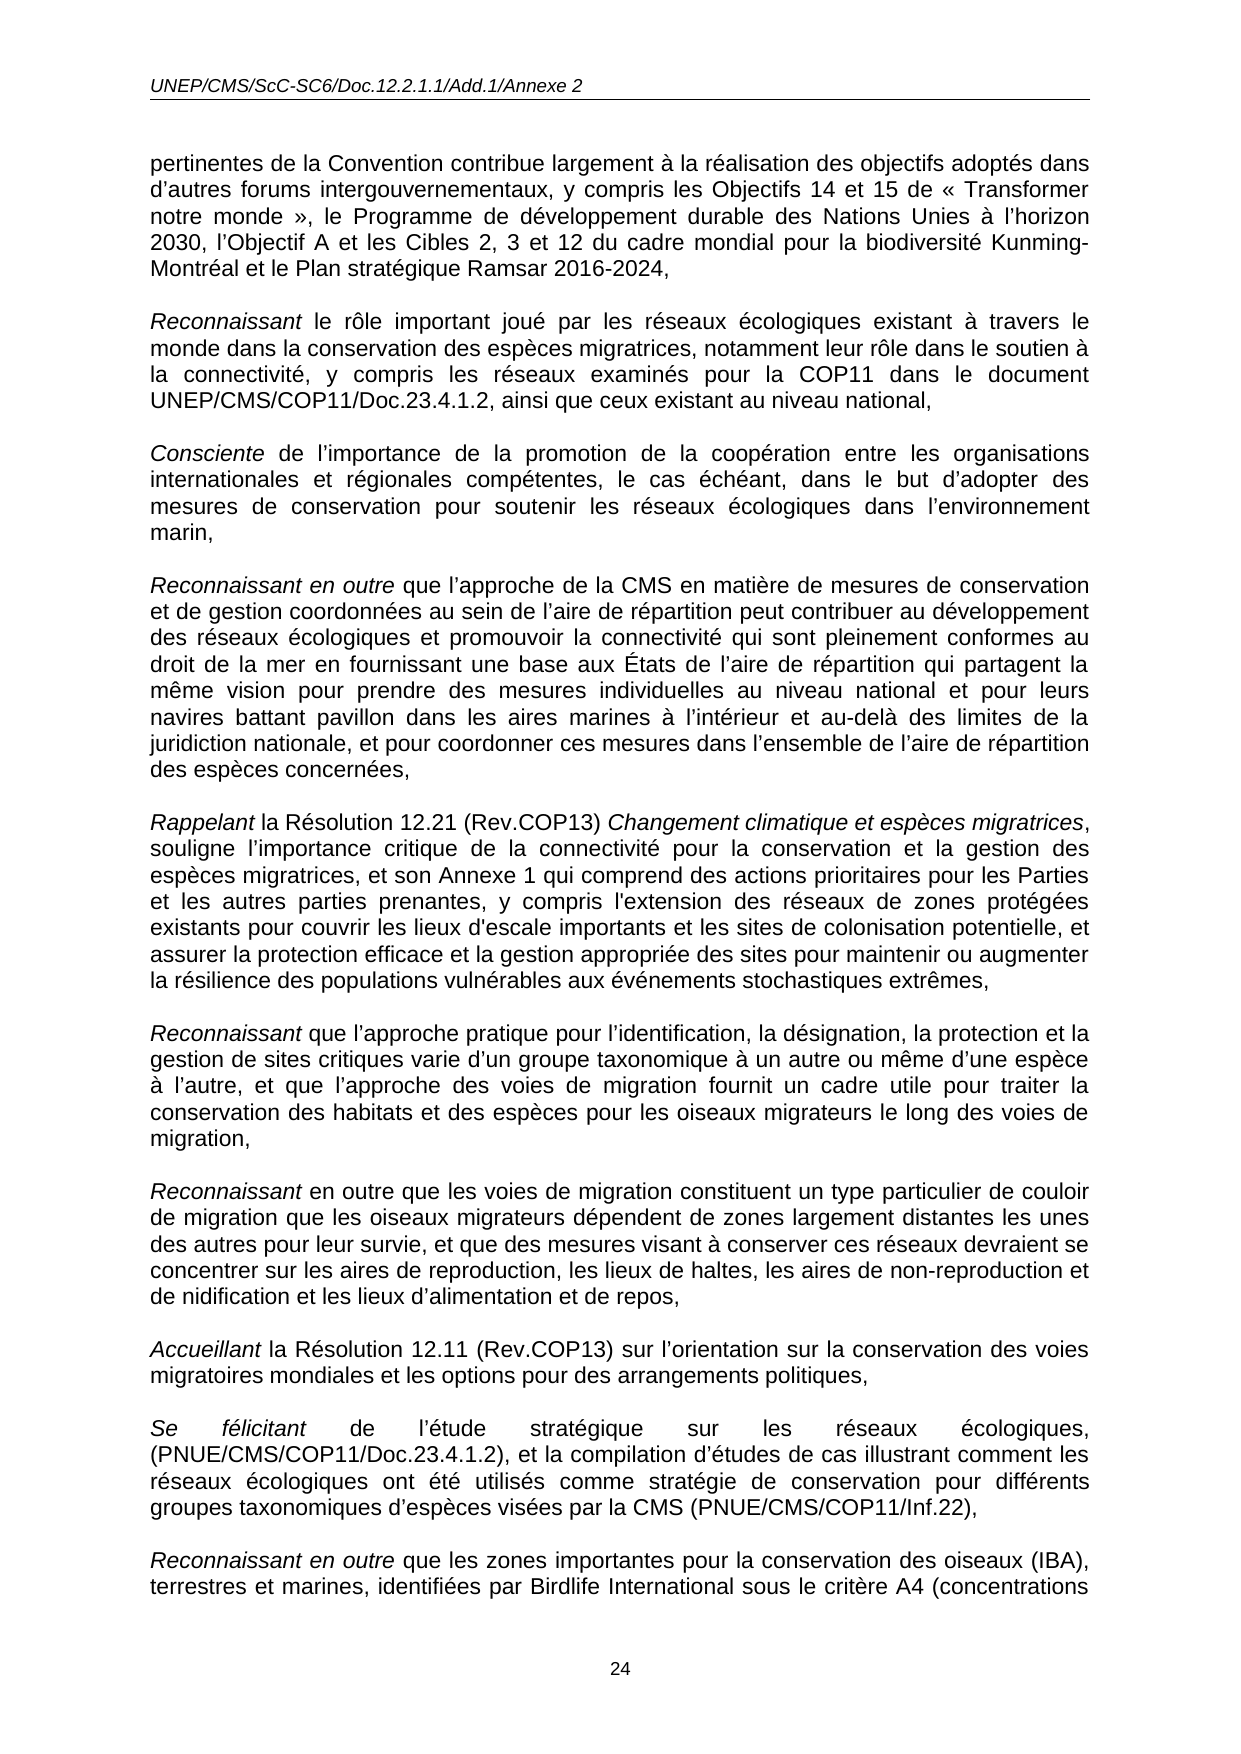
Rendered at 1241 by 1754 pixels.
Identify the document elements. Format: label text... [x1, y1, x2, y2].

text Accueillant la Résolution 12.11 (Rev.COP13) sur l’orientation sur la conservation des voies migratoires mondiales et les options pour des arrangements politiques, [150, 1336, 1090, 1389]
text Consciente de l’importance de la promotion de la coopération entre les organisations internationales et régionales compétentes, le cas échéant, dans le but d’adopter des mesures de conservation pour soutenir les réseaux écologiques dans l’environnement marin, [150, 440, 1090, 545]
text Rappelant la Résolution 12.21 (Rev.COP13) Changement climatique et espèces migratrices, souligne l’importance critique de la connectivité pour la conservation et la gestion des espèces migratrices, et son Annexe 1 qui comprend des actions prioritaires pour les Parties et les autres parties prenantes, y compris l'extension des réseaux de zones protégées existants pour couvrir les lieux d'escale importants et les sites de colonisation potentielle, et assurer la protection efficace et la gestion appropriée des sites pour maintenir ou augmenter la résilience des populations vulnérables aux événements stochastiques extrêmes, [150, 809, 1090, 993]
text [150, 150, 1090, 282]
text Reconnaissant en outre que l’approche de la CMS en matière de mesures de conservation et de gestion coordonnées au sein de l’aire de répartition peut contribuer au développement des réseaux écologiques et promouvoir la connectivité qui sont pleinement conformes au droit de la mer en fournissant une base aux États de l’aire de répartition qui partagent la même vision pour prendre des mesures individuelles au niveau national et pour leurs navires battant pavillon dans les aires marines à l’intérieur et au-delà des limites de la juridiction nationale, et pour coordonner ces mesures dans l’ensemble de l’aire de répartition des espèces concernées, [150, 572, 1090, 782]
text Se félicitant de l’étude stratégique sur les réseaux écologiques, (PNUE/CMS/COP11/Doc.23.4.1.2), et la compilation d’études de cas illustrant comment les réseaux écologiques ont été utilisés comme stratégie de conservation pour différents groupes taxonomiques d’espèces visées par la CMS (PNUE/CMS/COP11/Inf.22), [150, 1415, 1090, 1520]
text Reconnaissant le rôle important joué par les réseaux écologiques existant à travers le monde dans la conservation des espèces migratrices, notamment leur rôle dans le soutien à la connectivité, y compris les réseaux examinés pour la COP11 dans le document UNEP/CMS/COP11/Doc.23.4.1.2, ainsi que ceux existant au niveau national, [150, 308, 1090, 413]
text Reconnaissant que l’approche pratique pour l’identification, la désignation, la protection et la gestion de sites critiques varie d’un groupe taxonomique à un autre ou même d’une espèce à l’autre, et que l’approche des voies de migration fournit un cadre utile pour traiter la conservation des habitats et des espèces pour les oiseaux migrateurs le long des voies de migration, [150, 1020, 1090, 1151]
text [150, 1547, 1090, 1599]
text Reconnaissant en outre que les voies de migration constituent un type particulier de couloir de migration que les oiseaux migrateurs dépendent de zones largement distantes les unes des autres pour leur survie, et que des mesures visant à conserver ces réseaux devraient se concentrer sur les aires de reproduction, les lieux de haltes, les aires de non-reproduction et de nidification et les lieux d’alimentation et de repos, [150, 1178, 1090, 1309]
